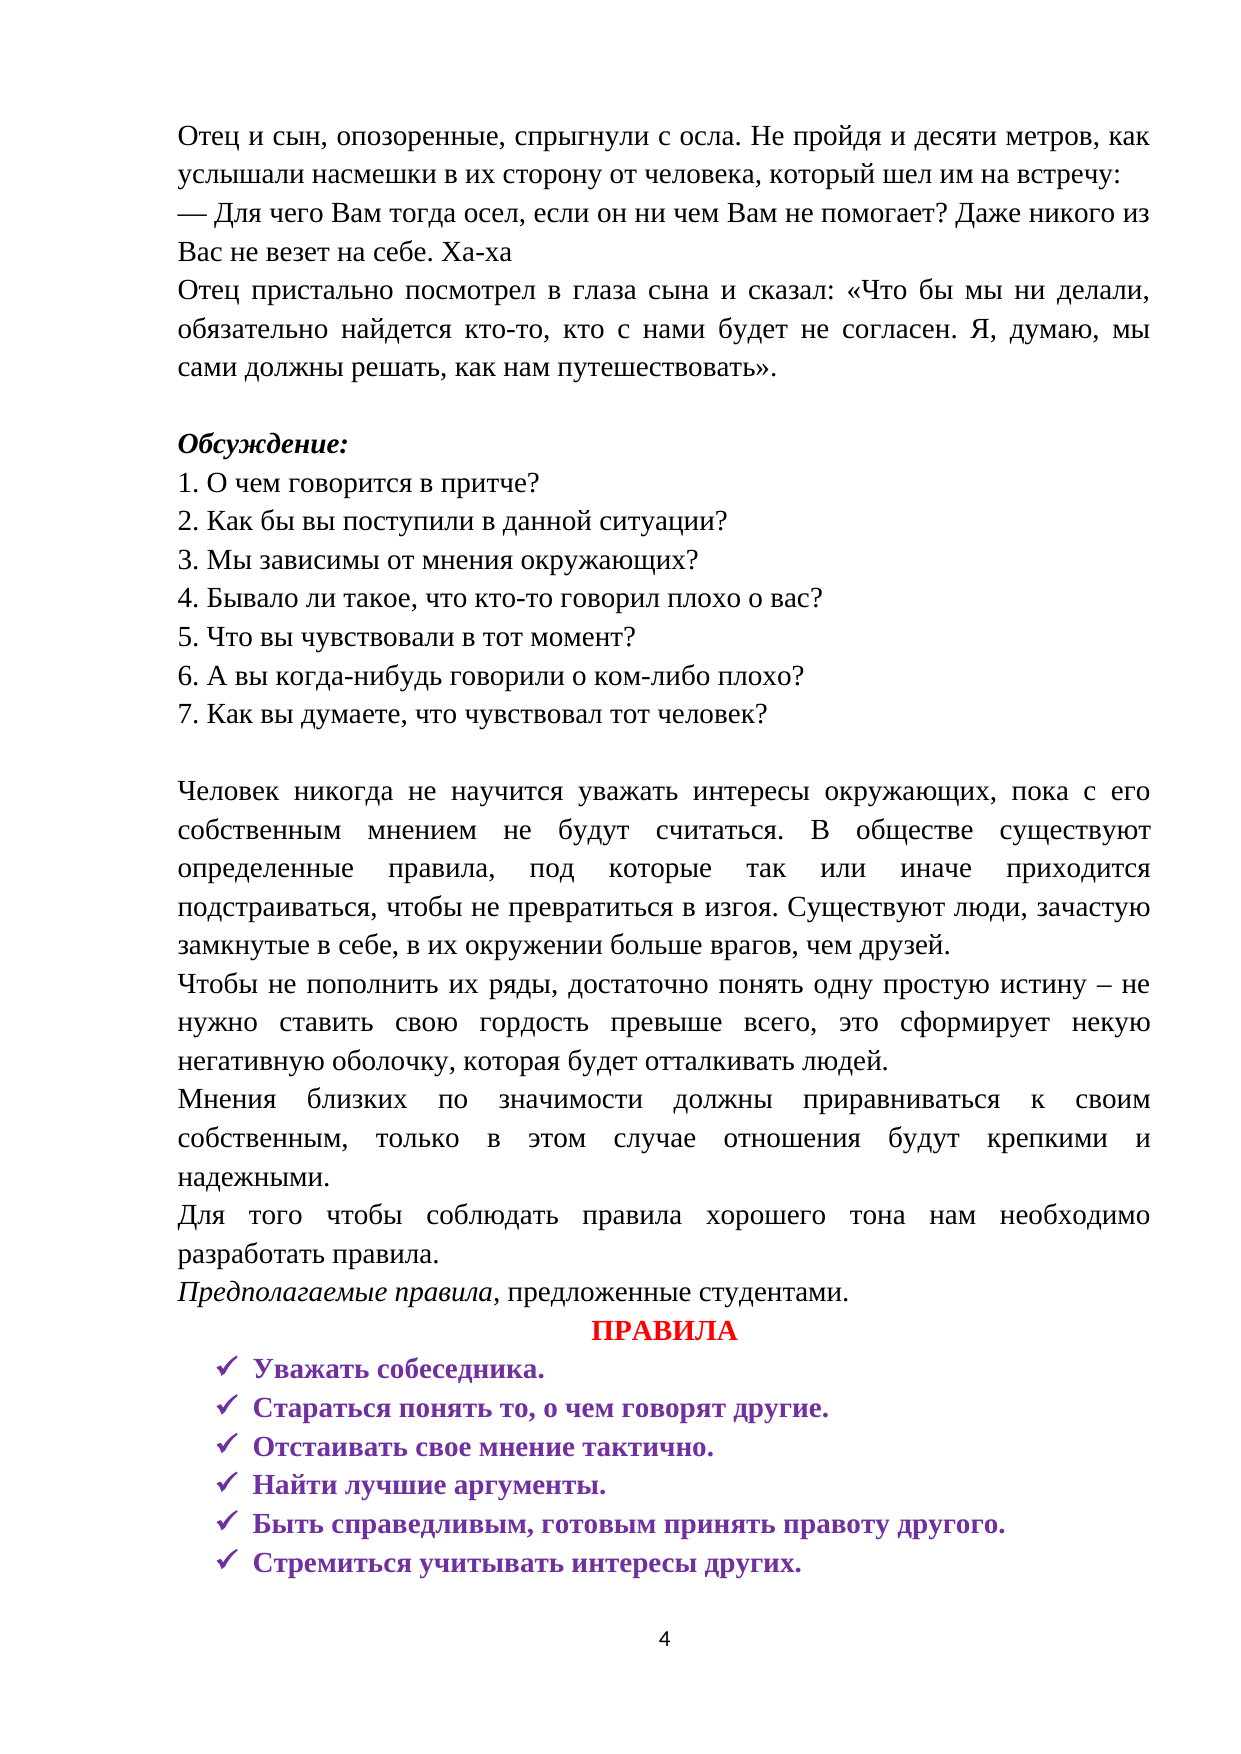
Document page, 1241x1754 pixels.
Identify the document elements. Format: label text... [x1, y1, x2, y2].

text Предполагаемые правила, предложенные студентами. [177, 1274, 1152, 1308]
list Быть справедливым, готовым принять правоту другого. [215, 1506, 1152, 1540]
text 6. А вы когда-нибудь говорили о ком-либо плохо? [177, 658, 1152, 691]
list Стремиться учитывать интересы других. [215, 1545, 1152, 1578]
text ПРАВИЛА [177, 1313, 1152, 1346]
text 4. Бывало ли такое, что кто-то говорил плохо о вас? [177, 581, 1152, 614]
text 1. О чем говорится в притче? [177, 465, 1152, 498]
text Чтобы не пополнить их ряды, достаточно понять одну простую истину – не нужно ставить свою гордость превыше всего, это сформирует некую негативную оболочку, которая будет отталкивать людей. [177, 966, 1152, 1077]
text 7. Как вы думаете, что чувствовал тот человек? [177, 696, 1152, 730]
list Найти лучшие аргументы. [215, 1467, 1152, 1501]
text — Для чего Вам тогда осел, если он ни чем Вам не помогает? Даже никого из Вас не везет на себе. Ха-ха [177, 195, 1152, 267]
text Отец и сын, опозоренные, спрыгнули с осла. Не пройдя и десяти метров, как услышали насмешки в их сторону от человека, который шел им на встречу: [177, 118, 1152, 190]
list Стараться понять то, о чем говорят другие. [215, 1390, 1152, 1424]
list Уважать собеседника. [215, 1351, 1152, 1385]
list Отстаивать свое мнение тактично. [215, 1429, 1152, 1462]
text Человек никогда не научится уважать интересы окружающих, пока с его собственным мнением не будут считаться. В обществе существуют определенные правила, под которые так или иначе приходится подстраиваться, чтобы не превратиться в изгоя. Существуют люди, зачастую замкнутые в себе, в их окружении больше врагов, чем друзей. [177, 773, 1152, 961]
text Для того чтобы соблюдать правила хорошего тона нам необходимо разработать правила. [177, 1197, 1152, 1269]
text Обсуждение: [177, 426, 1152, 460]
text Мнения близких по значимости должны приравниваться к своим собственным, только в этом случае отношения будут крепкими и надежными. [177, 1082, 1152, 1192]
text 5. Что вы чувствовали в тот момент? [177, 619, 1152, 653]
text 2. Как бы вы поступили в данной ситуации? [177, 503, 1152, 537]
text 3. Мы зависимы от мнения окружающих? [177, 542, 1152, 576]
text Отец пристально посмотрел в глаза сына и сказал: «Что бы мы ни делали, обязательно найдется кто-то, кто с нами будет не согласен. Я, думаю, мы сами должны решать, как нам путешествовать». [177, 272, 1152, 383]
